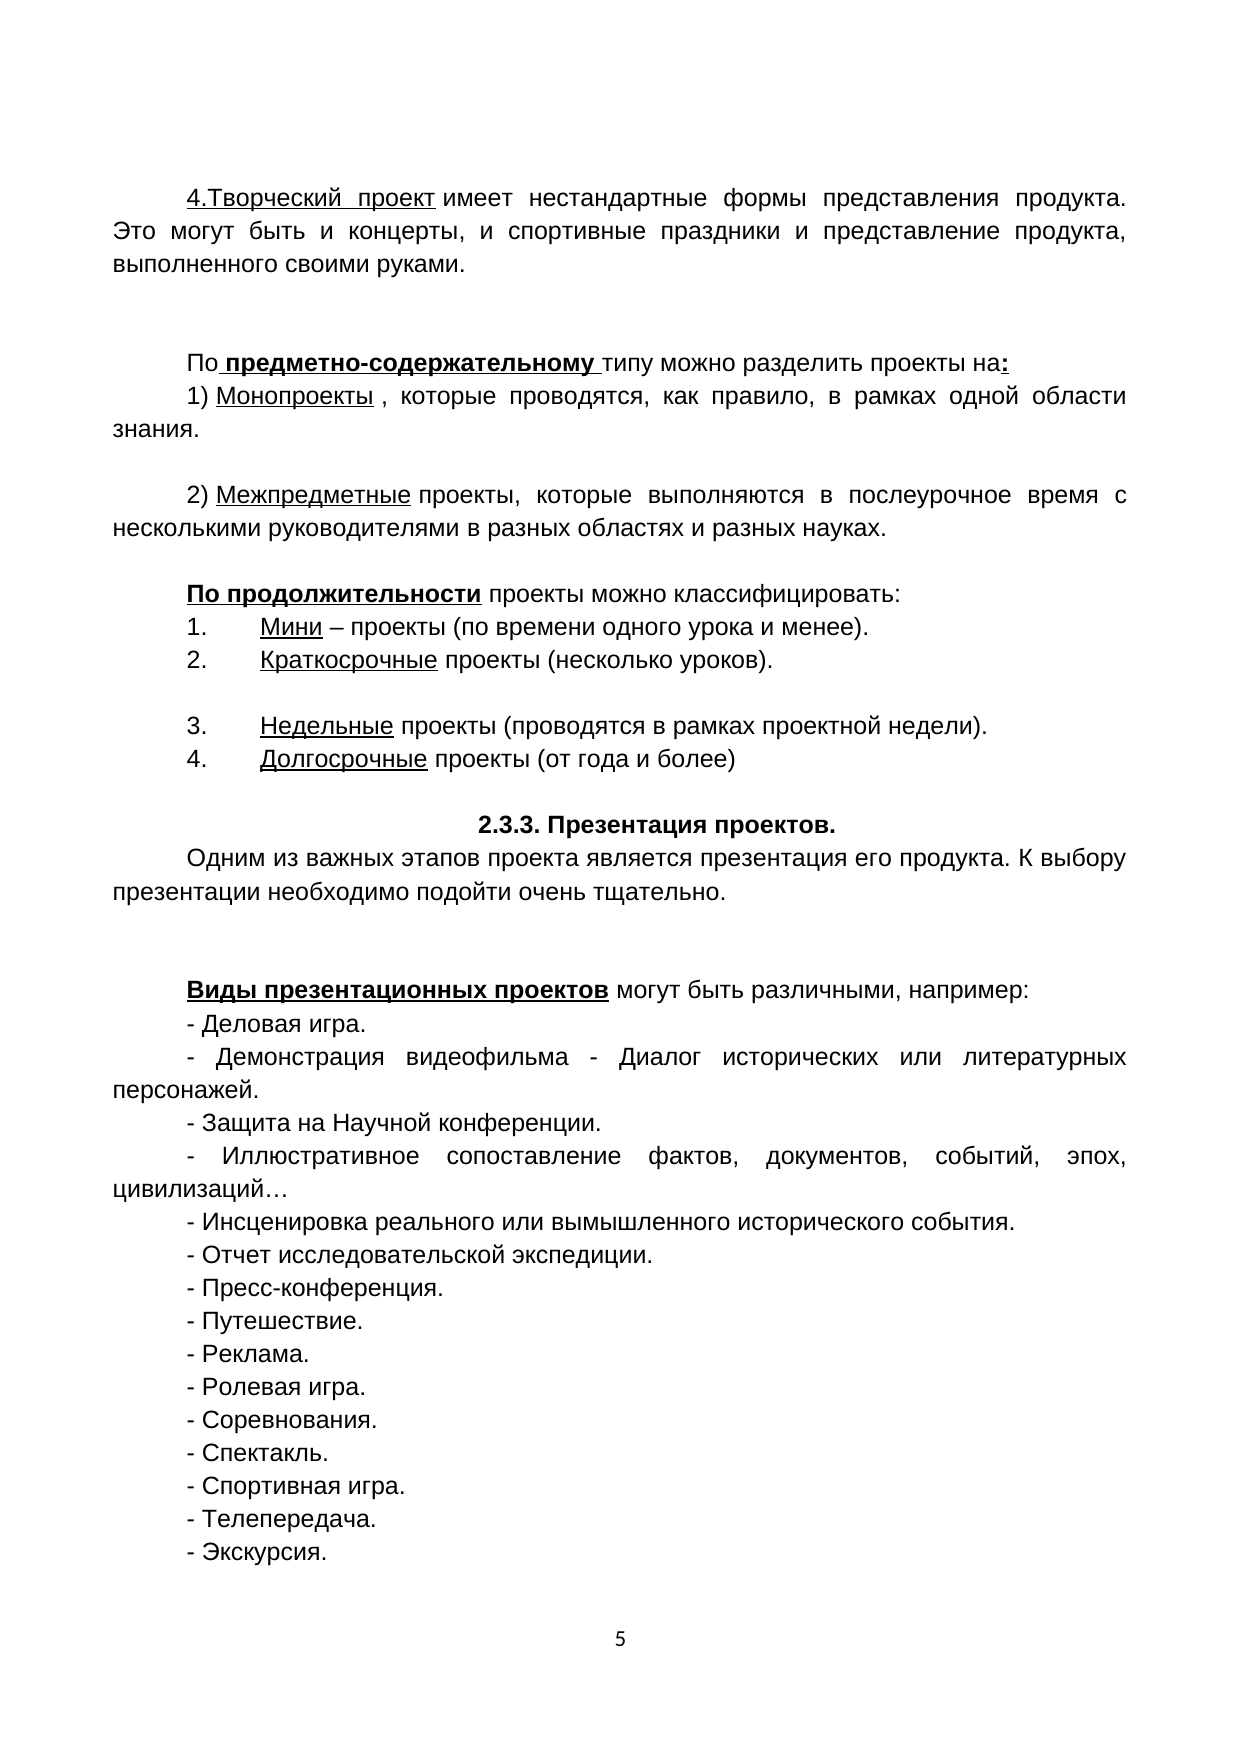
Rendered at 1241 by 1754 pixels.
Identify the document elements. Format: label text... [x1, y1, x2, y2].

text - Реклама. [112, 1339, 1128, 1367]
text Одним из важных этапов проекта является презентация его продукта. К выбору презентации необходимо подойти очень тщательно. [112, 843, 1128, 905]
text - Ролевая игра. [112, 1372, 1128, 1401]
list Краткосрочные проекты (несколько уроков). [112, 645, 1128, 674]
text 2.3.3. Презентация проектов. [112, 810, 1128, 839]
list Мини – проекты (по времени одного урока и менее). [112, 612, 1128, 641]
list Недельные проекты (проводятся в рамках проектной недели). [112, 711, 1128, 740]
text - Деловая игра. [112, 1008, 1128, 1037]
text По продолжительности проекты можно классифицировать: [112, 579, 1128, 608]
text - Демонстрация видеофильма - Диалог исторических или литературных персонажей. [112, 1042, 1128, 1103]
text Виды презентационных проектов могут быть различными, например: [112, 976, 1128, 1004]
text - Спортивная игра. [112, 1471, 1128, 1499]
text - Защита на Научной конференции. [112, 1108, 1128, 1136]
text По предметно-содержательному типу можно разделить проекты на: [112, 348, 1128, 377]
text - Отчет исследовательской экспедиции. [112, 1240, 1128, 1268]
text 2) Межпредметные проекты, которые выполняются в послеурочное время с несколькими руководителями в разных областях и разных науках. [112, 480, 1128, 542]
text - Иллюстративное сопоставление фактов, документов, событий, эпох, цивилизаций… [112, 1141, 1128, 1202]
text - Путешествие. [112, 1306, 1128, 1334]
text - Экскурсия. [112, 1537, 1128, 1566]
text - Спектакль. [112, 1438, 1128, 1467]
text 4.Творческий проект имеет нестандартные формы представления продукта. Это могут быть и концерты, и спортивные праздники и представление продукта, выполненного своими руками. [112, 183, 1128, 278]
text - Телепередача. [112, 1504, 1128, 1533]
list Долгосрочные проекты (от года и более) [112, 744, 1128, 773]
text 1) Монопроекты , которые проводятся, как правило, в рамках одной области знания. [112, 381, 1128, 443]
text - Инсценировка реального или вымышленного исторического события. [112, 1207, 1128, 1235]
text - Соревнования. [112, 1405, 1128, 1433]
text - Пресс-конференция. [112, 1273, 1128, 1301]
